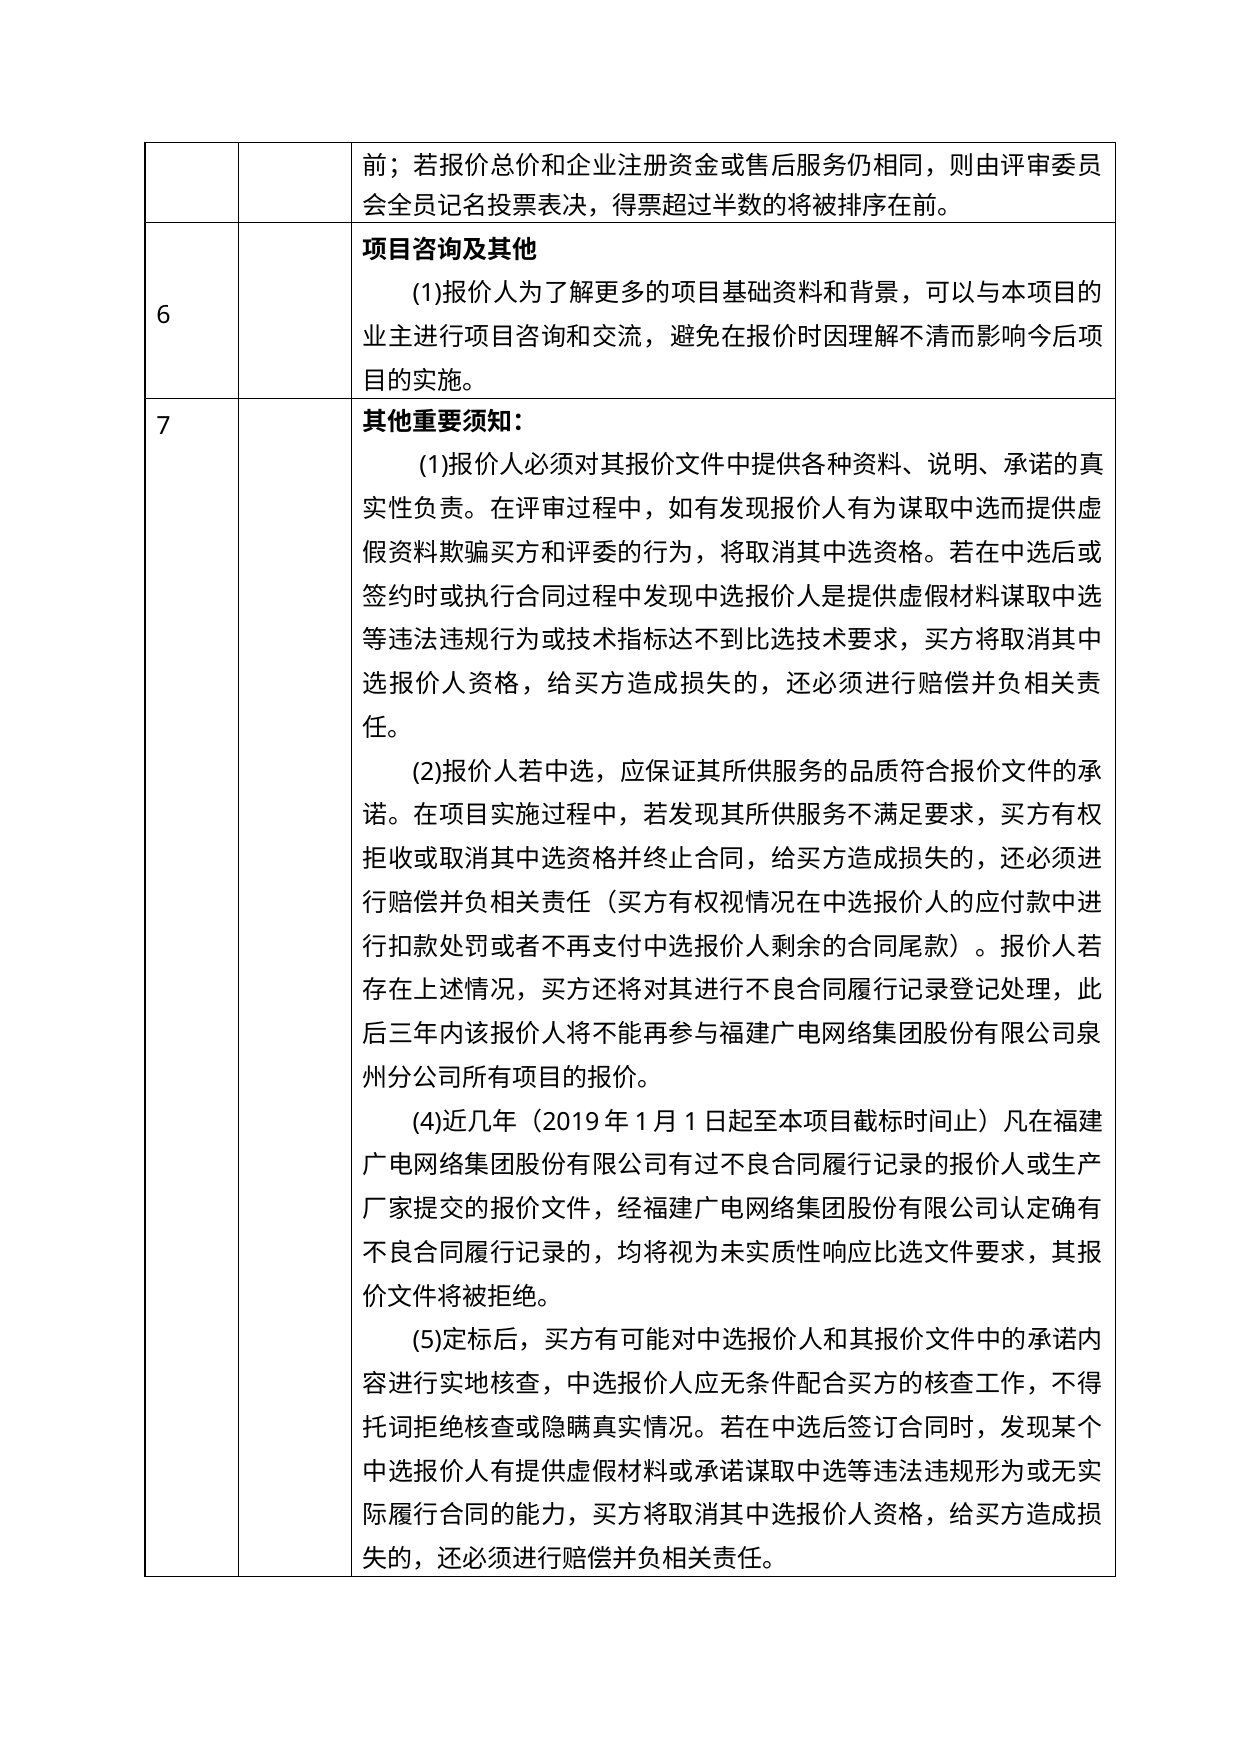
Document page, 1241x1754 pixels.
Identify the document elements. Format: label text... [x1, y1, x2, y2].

table_cell 5 [146, 143, 238, 222]
table_cell [239, 399, 351, 1576]
table_cell [239, 223, 351, 398]
table_cell 7 [146, 399, 238, 1576]
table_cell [352, 143, 1115, 222]
table_cell [239, 143, 351, 222]
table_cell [352, 399, 1115, 1576]
table_cell 项目咨询及其他 (1)报价人为了解更多的项目基础资料和背景，可以与本项目的业主进行项目咨询和交流，避免在报价时因理解不清而影响今后项目的实施。 [352, 223, 1115, 398]
table_cell 6 [146, 223, 238, 398]
